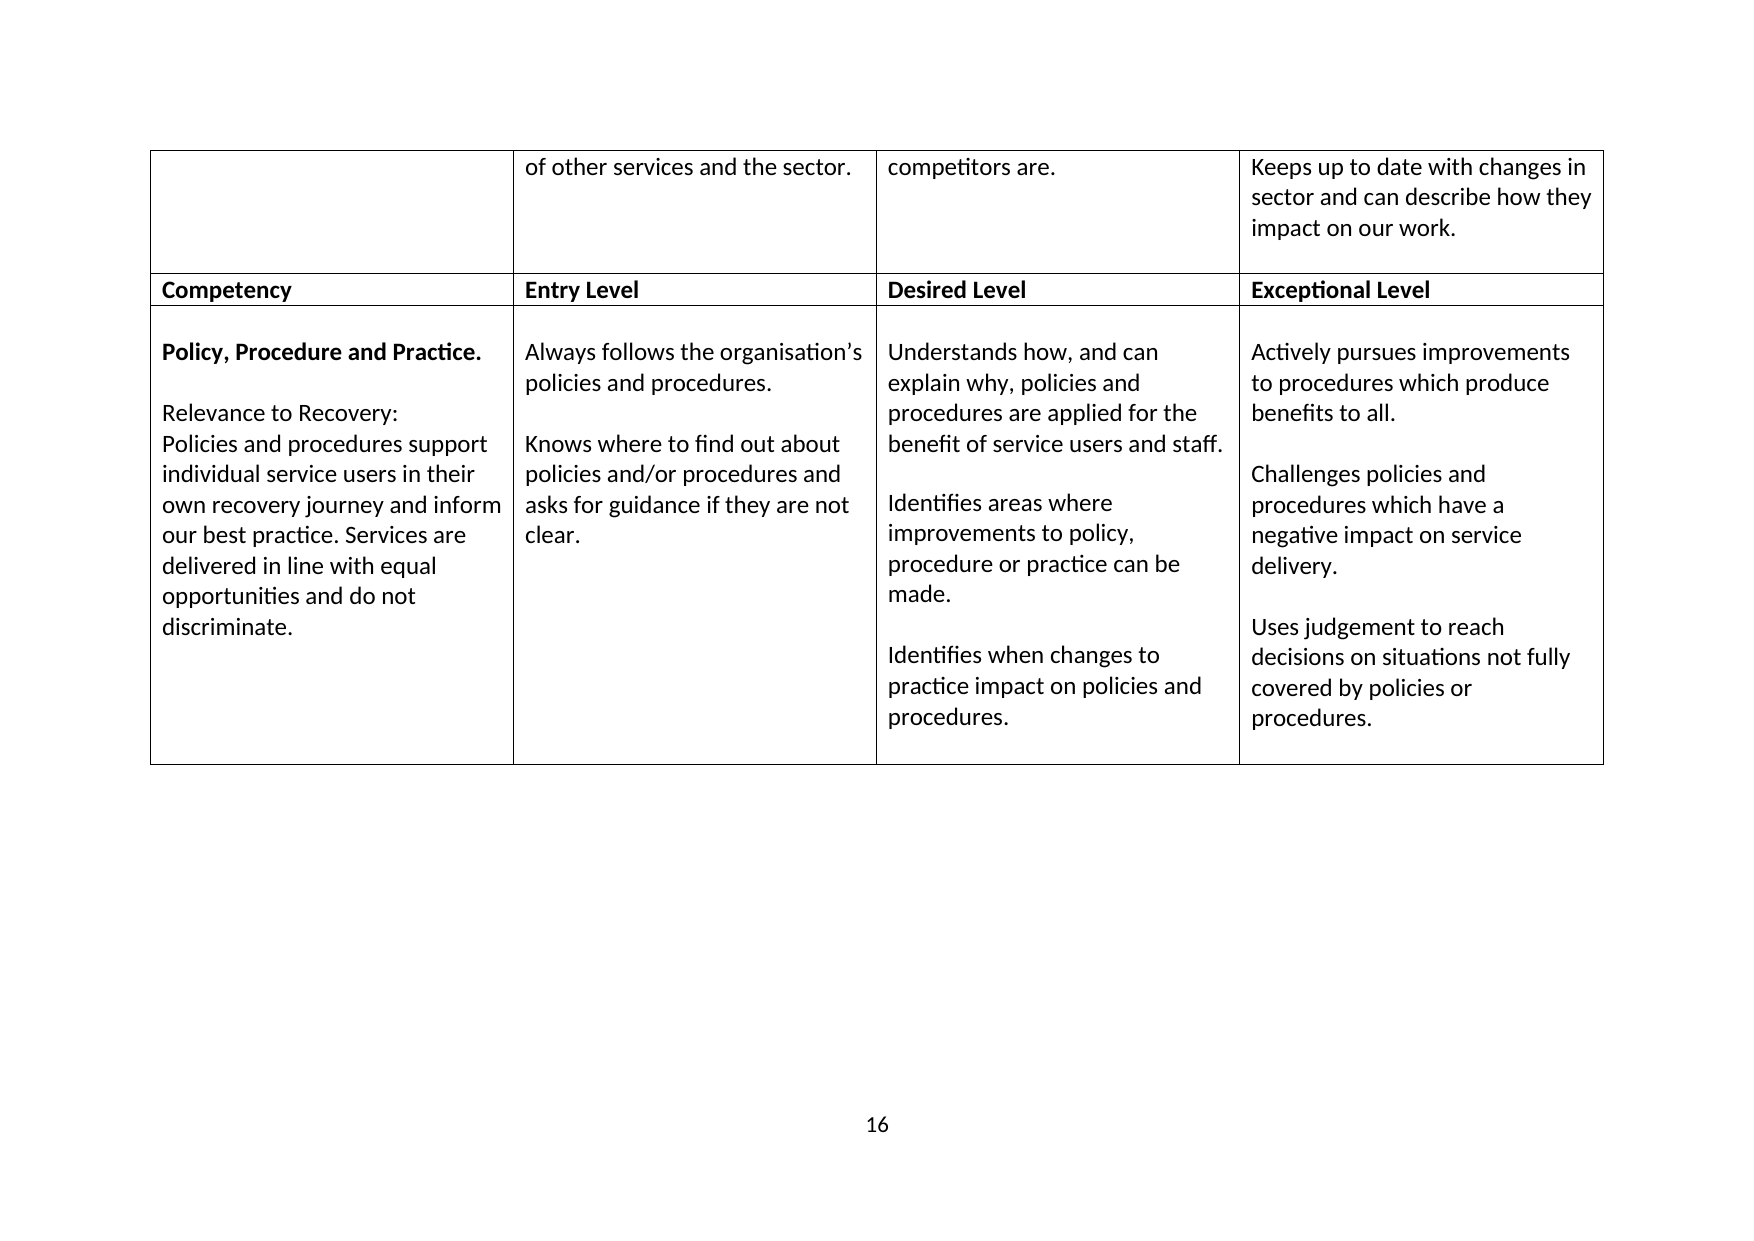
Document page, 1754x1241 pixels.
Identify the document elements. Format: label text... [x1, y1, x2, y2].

table_cell Exceptional Level [1240, 274, 1603, 305]
table_cell Competency [151, 274, 513, 305]
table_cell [514, 151, 876, 273]
table_cell Actively pursues improvements to procedures which produce benefits to all. Challenges policies and procedures which have a negative impact on service delivery. Uses judgement to reach decisions on situations not fully covered by policies or procedures. [1240, 306, 1603, 763]
table_cell Desired Level [877, 274, 1239, 305]
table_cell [877, 151, 1239, 273]
table_cell Policy, Procedure and Practice. Relevance to Recovery: Policies and procedures support individual service users in their own recovery journey and inform our best practice. Services are delivered in line with equal opportunities and do not discriminate. [151, 306, 513, 763]
table_cell Entry Level [514, 274, 876, 305]
table_cell Understands how, and can explain why, policies and procedures are applied for the benefit of service users and staff. Identifies areas where improvements to policy, procedure or practice can be made. Identifies when changes to practice impact on policies and procedures. [877, 306, 1239, 763]
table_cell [151, 151, 513, 273]
table_cell Always follows the organisation’s policies and procedures. Knows where to find out about policies and/or procedures and asks for guidance if they are not clear. [514, 306, 876, 763]
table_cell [1240, 151, 1603, 273]
